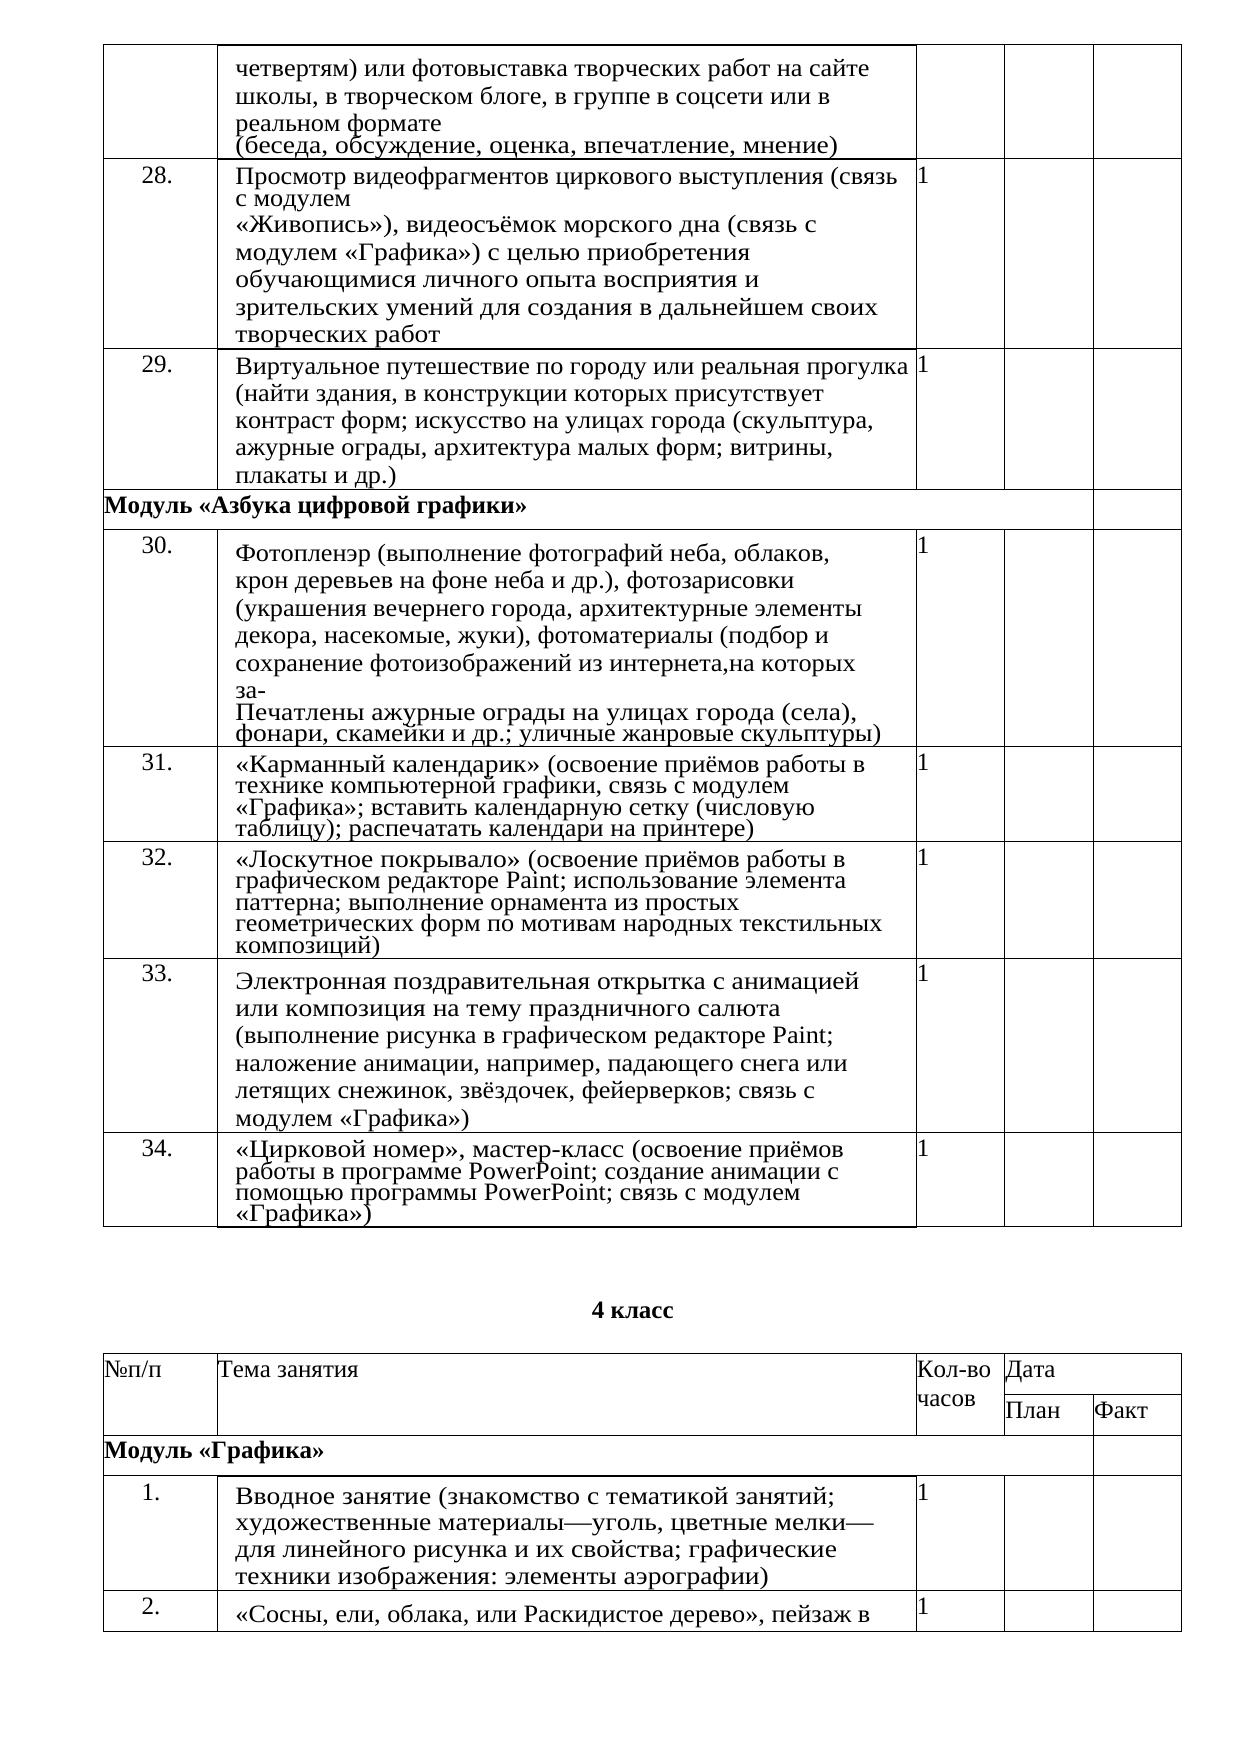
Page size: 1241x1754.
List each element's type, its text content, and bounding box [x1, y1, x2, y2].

table_cell «Карманный календарик» (освоение приёмов работы в технике компьютерной графики, связь с модулем «Графика»; вставить календарную сетку (числовую таблицу); распечатать календари на принтере) [218, 747, 916, 841]
table_cell [1094, 1436, 1181, 1475]
table_cell [1094, 530, 1181, 746]
table_cell Электронная поздравительная открытка с анимацией или композиция на тему праздничного салюта (выполнение рисунка в графическом редакторе Paint; наложение анимации, например, падающего снега или летящих снежинок, звёздочек, фейерверков; связь с модулем «Графика») [218, 959, 916, 1132]
table_cell Факт [1094, 1395, 1181, 1434]
table_cell «Лоскутное покрывало» (освоение приёмов работы в графическом редакторе Paint; использование элемента паттерна; выполнение орнамента из простых геометрических форм по мотивам народных текстильных композиций) [218, 842, 916, 957]
subtitle 4 класс [592, 1295, 1196, 1324]
table_cell [1094, 349, 1181, 489]
table_cell [1094, 1476, 1181, 1590]
table_cell 1 [917, 349, 1004, 489]
table_cell Фотопленэр (выполнение фотографий неба, облаков, крон деревьев на фоне неба и др.), фотозарисовки (украшения вечернего города, архитектурные элементы декора, насекомые, жуки), фотоматериалы (подбор и сохранение фотоизображений из интернета,на которых за- Печатлены ажурные ограды на улицах города (села), фонари, скамейки и др.; уличные жанровые скульптуры) [218, 530, 916, 746]
table_cell [104, 747, 217, 841]
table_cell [218, 46, 916, 158]
table_cell Модуль «Азбука цифровой графики» [104, 490, 1093, 529]
table_cell [1094, 1133, 1181, 1226]
table_cell Виртуальное путешествие по городу или реальная прогулка (найти здания, в конструкции которых присутствует контраст форм; искусство на улицах города (скульптура, ажурные ограды, архитектура малых форм; витрины, плакаты и др.) [218, 350, 916, 489]
table_cell 1 [917, 530, 1004, 746]
table_cell [104, 1476, 217, 1590]
table_cell [104, 45, 217, 158]
table_cell [1005, 842, 1093, 957]
table_cell [1005, 1133, 1093, 1226]
table_cell [1094, 1591, 1181, 1631]
table_cell 1 [917, 1591, 1004, 1631]
table_cell [1005, 1476, 1093, 1590]
table_header №п/п [104, 1354, 217, 1434]
table_cell 1 [917, 842, 1004, 957]
table_cell [1094, 159, 1181, 348]
table_cell План [1005, 1395, 1093, 1434]
table_cell Модуль «Графика» [104, 1436, 1093, 1475]
table_cell [1094, 959, 1181, 1132]
table_cell [104, 959, 217, 1132]
table_cell 1 [917, 45, 1004, 158]
table_cell 1 [917, 1476, 1004, 1590]
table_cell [218, 1591, 916, 1631]
table_cell [104, 1591, 217, 1631]
table_cell [1094, 45, 1181, 158]
table_cell «Цирковой номер», мастер-класс (освоение приёмов работы в программе PowerPoint; создание анимации с помощью программы PowerPoint; связь с модулем «Графика») [218, 1133, 916, 1226]
table_cell [1094, 490, 1181, 529]
table_header Тема занятия [218, 1354, 916, 1434]
table_cell [1005, 45, 1093, 158]
table_cell [1005, 959, 1093, 1132]
table_cell [104, 349, 217, 489]
table_header Кол-во часов [917, 1354, 1004, 1434]
table_cell [104, 842, 217, 957]
table_cell Вводное занятие (знакомство с тематикой занятий; художественные материалы—уголь, цветные мелки—для линейного рисунка и их свойства; графические техники изображения: элементы аэрографии) [218, 1477, 916, 1590]
table_cell [104, 530, 217, 746]
table_cell [1005, 530, 1093, 746]
table_cell [1005, 1591, 1093, 1631]
table_cell 1 [917, 747, 1004, 841]
table_cell [104, 159, 217, 348]
table_cell [1094, 842, 1181, 957]
table_cell 1 [917, 159, 1004, 348]
table_cell 1 [917, 959, 1004, 1132]
table_header Дата [1005, 1354, 1181, 1394]
table_cell [1005, 349, 1093, 489]
table_cell [1005, 747, 1093, 841]
table_cell 1 [917, 1133, 1004, 1226]
table_cell Просмотр видеофрагментов циркового выступления (связь с модулем «Живопись»), видеосъёмок морского дна (связь с модулем «Графика») с целью приобретения обучающимися личного опыта восприятия и зрительских умений для создания в дальнейшем своих творческих работ [218, 160, 916, 348]
table_cell [104, 1133, 217, 1226]
table_cell [1005, 159, 1093, 348]
table_cell [1094, 747, 1181, 841]
